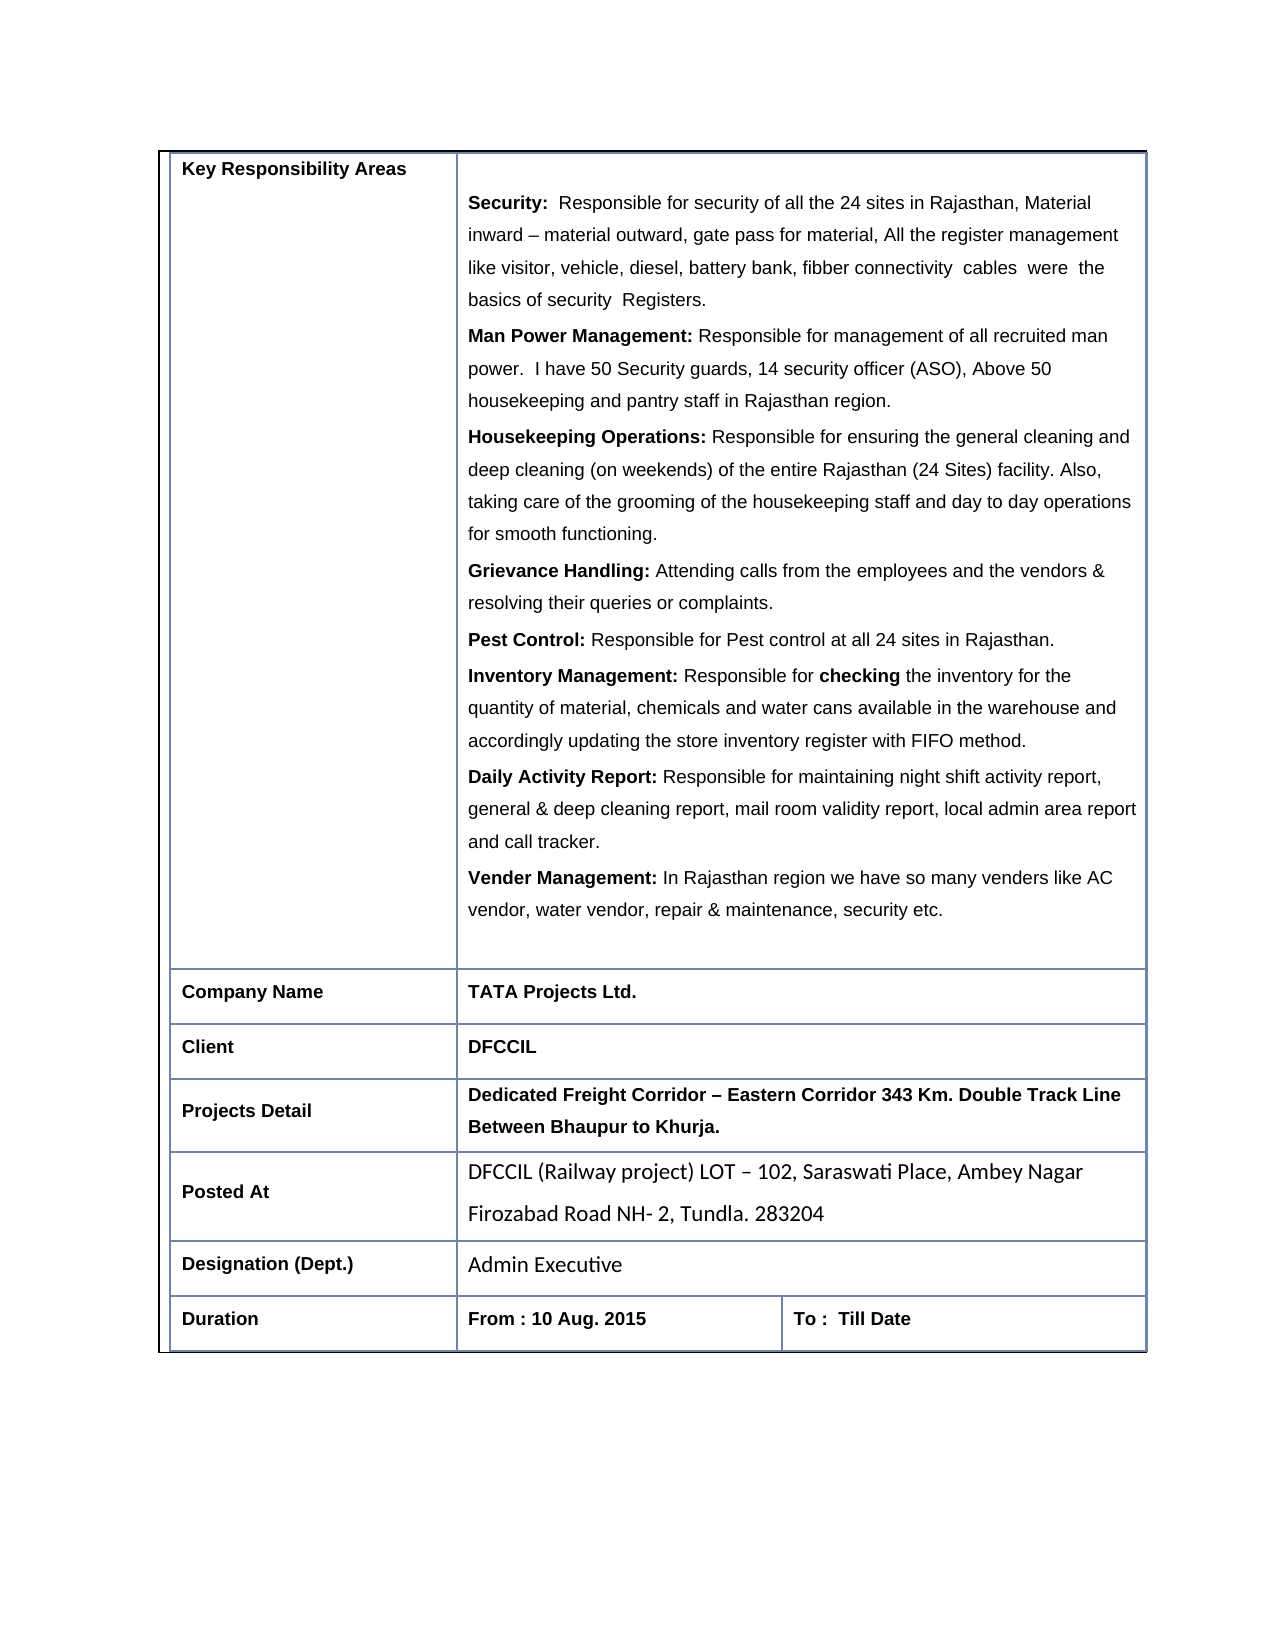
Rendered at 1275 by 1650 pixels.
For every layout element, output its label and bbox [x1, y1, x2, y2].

table_header [171, 1153, 456, 1240]
table_header [171, 1025, 456, 1078]
table_header [458, 1153, 1145, 1240]
table_header [171, 970, 456, 1023]
table_header [160, 152, 169, 1352]
table_header [171, 154, 456, 968]
table_header [171, 1242, 456, 1295]
table_header [458, 154, 1145, 968]
table_header [458, 1242, 1145, 1295]
table_header [458, 1297, 781, 1350]
table_header [171, 1297, 456, 1350]
table_header [458, 1080, 1145, 1151]
table_header [458, 970, 1145, 1023]
table_header [171, 1080, 456, 1151]
table_header [783, 1297, 1145, 1350]
table_header [458, 1025, 1145, 1078]
